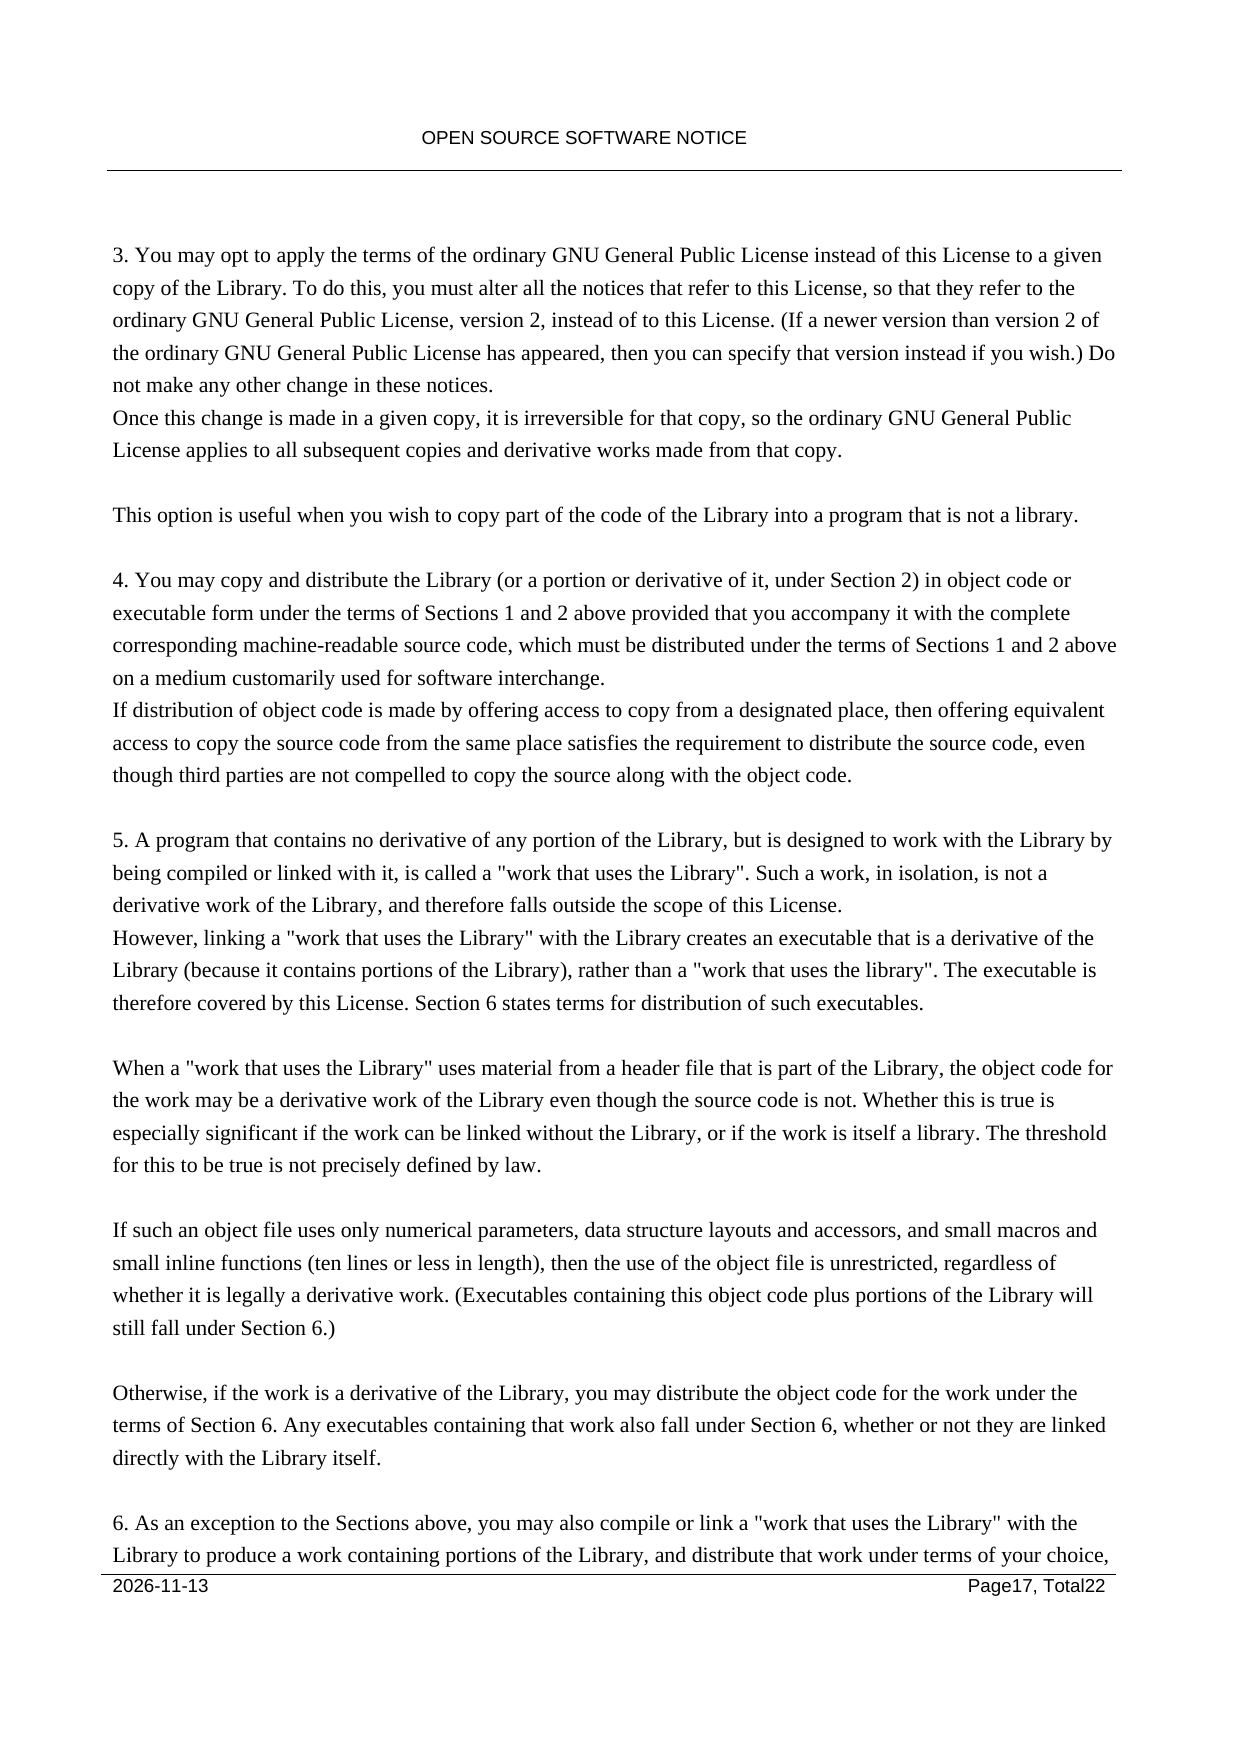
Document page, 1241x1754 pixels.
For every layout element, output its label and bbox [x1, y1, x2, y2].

text [112, 206, 1128, 1571]
